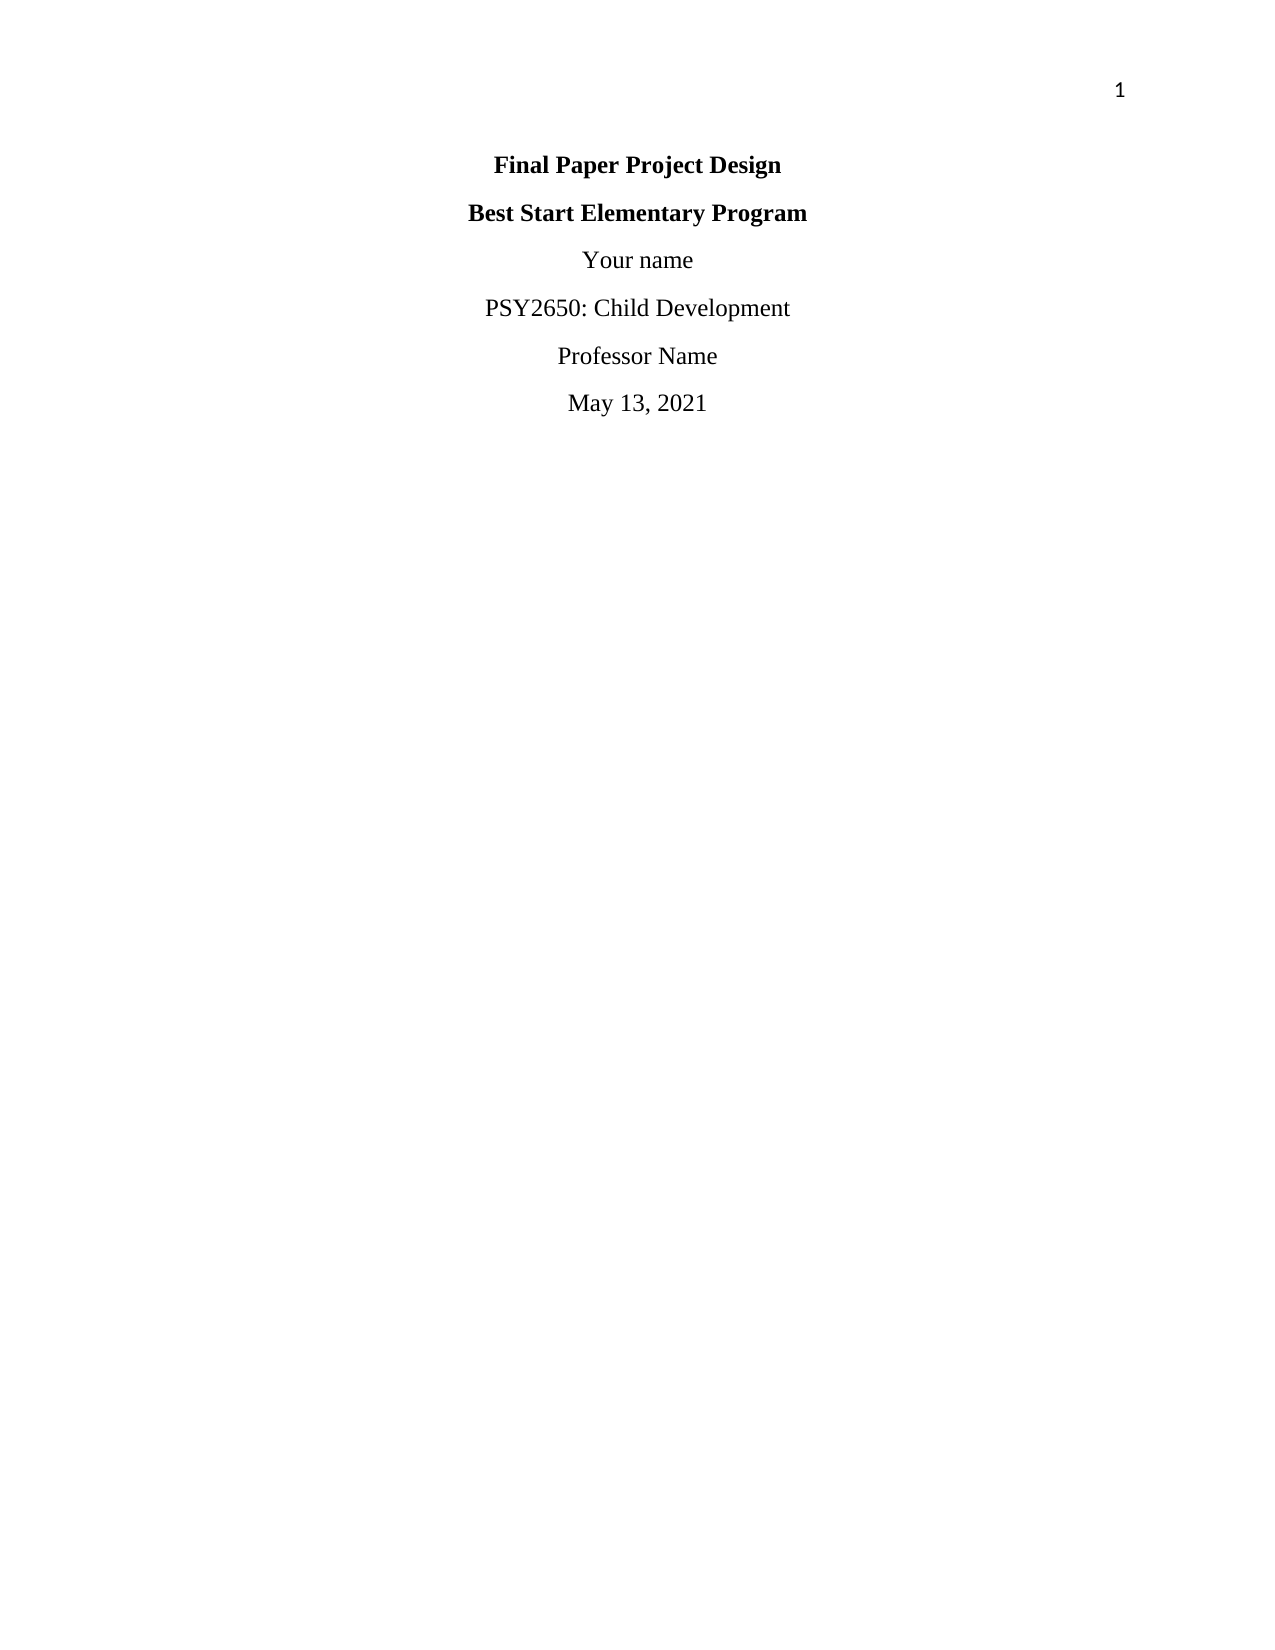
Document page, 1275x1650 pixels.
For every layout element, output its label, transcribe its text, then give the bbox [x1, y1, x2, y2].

text May 13, 2021 [150, 388, 1125, 417]
text Final Paper Project Design [150, 150, 1125, 179]
text Professor Name [150, 341, 1125, 369]
text Your name [150, 245, 1125, 274]
text PSY2650: Child Development [150, 293, 1125, 322]
text Best Start Elementary Program [150, 198, 1125, 226]
